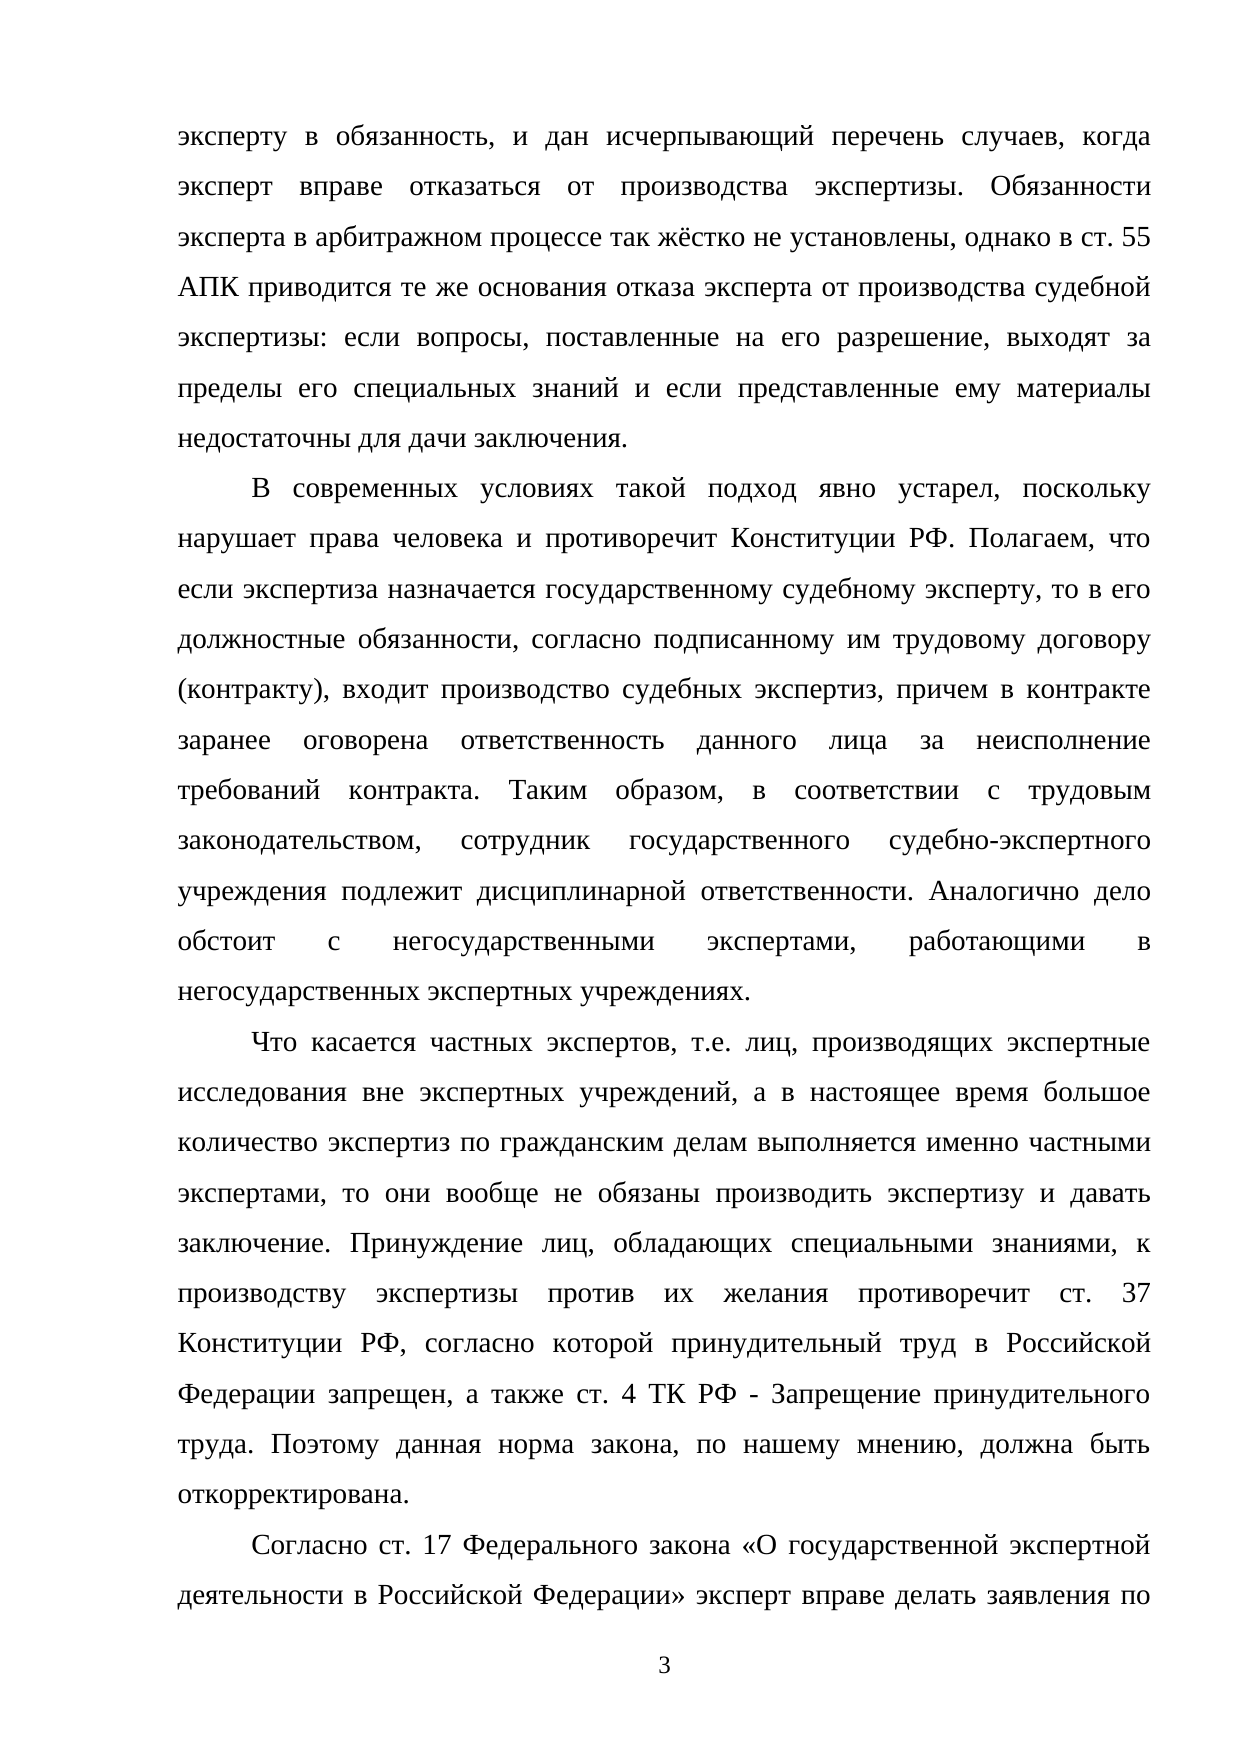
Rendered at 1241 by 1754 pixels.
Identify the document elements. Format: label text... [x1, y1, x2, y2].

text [177, 118, 1152, 453]
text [177, 1527, 1152, 1611]
text Что касается частных экспертов, т.е. лиц, производящих экспертные исследования вне экспертных учреждений, а в настоящее время большое количество экспертиз по гражданским делам выполняется именно частными экспертами, то они вообще не обязаны производить экспертизу и давать заключение. Принуждение лиц, обладающих специальными знаниями, к производству экспертизы против их желания противоречит ст. 37 Конституции РФ, согласно которой принудительный труд в Российской Федерации запрещен, а также ст. 4 ТК РФ - Запрещение принудительного труда. Поэтому данная норма закона, по нашему мнению, должна быть откорректирована. [177, 1024, 1152, 1510]
text В современных условиях такой подход явно устарел, поскольку нарушает права человека и противоречит Конституции РФ. Полагаем, что если экспертиза назначается государственному судебному эксперту, то в его должностные обязанности, согласно подписанному им трудовому договору (контракту), входит производство судебных экспертиз, причем в контракте заранее оговорена ответственность данного лица за неисполнение требований контракта. Таким образом, в соответствии с трудовым законодательством, сотрудник государственного судебно-экспертного учреждения подлежит дисциплинарной ответственности. Аналогично дело обстоит с негосударственными экспертами, работающими в негосударственных экспертных учреждениях. [177, 470, 1152, 1007]
